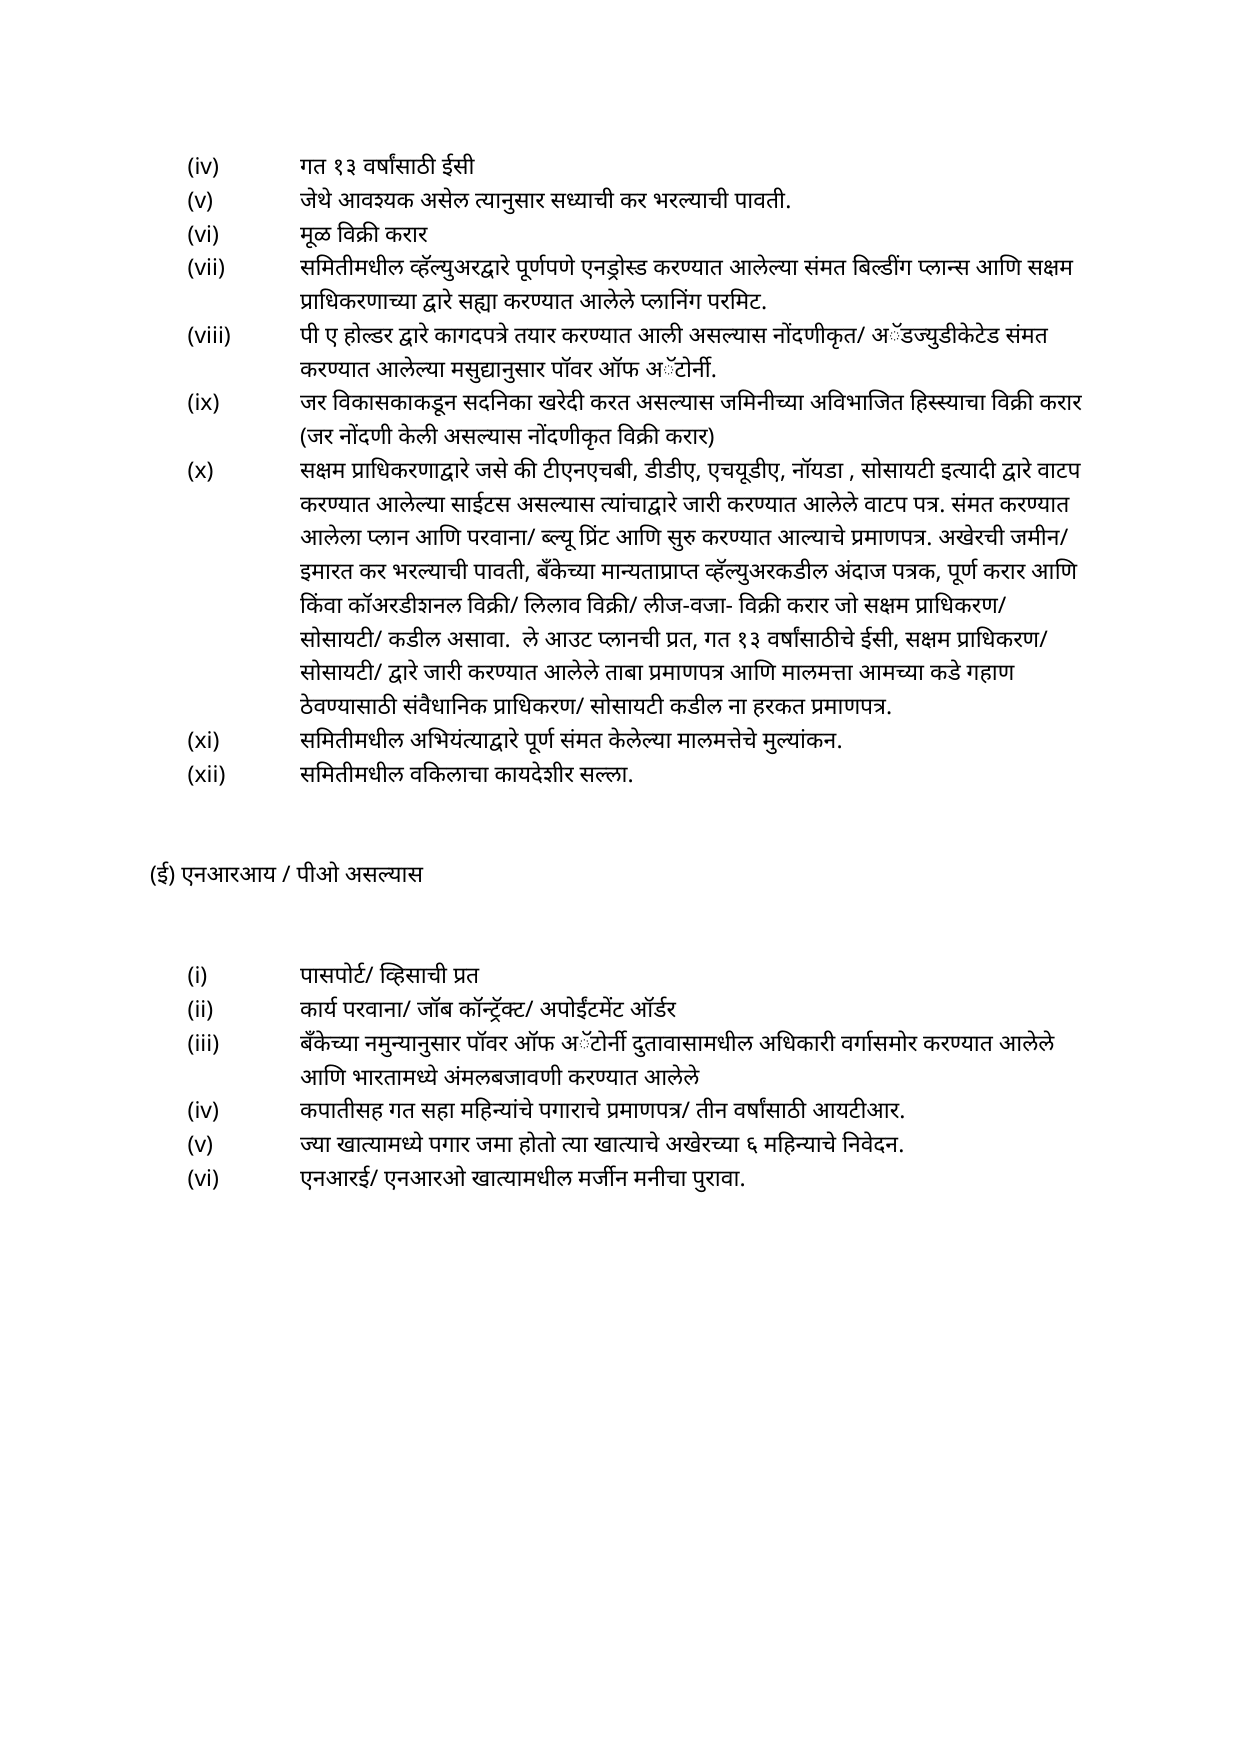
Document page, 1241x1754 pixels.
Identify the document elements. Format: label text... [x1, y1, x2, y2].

list समितीमधील अभियंत्याद्वारे पूर्ण संमत केलेल्या मालमत्तेचे मुल्यांकन. [187, 724, 1090, 755]
list जर विकासकाकडून सदनिका खरेदी करत असल्यास जमिनीच्या अविभाजित हिस्स्याचा विक्री करार (जर नोंदणी केली असल्यास नोंदणीकृत विक्री करार) [187, 386, 1090, 451]
list पी ए होल्डर द्वारे कागदपत्रे तयार करण्यात आली असल्यास नोंदणीकृत/ अॅडज्युडीकेटेड संमत करण्यात आलेल्या मसुद्यानुसार पॉवर ऑफ अॅटोर्नी. [187, 319, 1090, 384]
list कार्य परवाना/ जॉब कॉन्ट्रॅक्ट/ अपोईंटमेंट ऑर्डर [187, 993, 1090, 1024]
list ज्या खात्यामध्ये पगार जमा होतो त्या खात्याचे अखेरच्या ६ महिन्याचे निवेदन. [187, 1128, 1090, 1159]
list सक्षम प्राधिकरणाद्वारे जसे की टीएनएचबी, डीडीए, एचयूडीए, नॉयडा , सोसायटी इत्यादी द्वारे वाटप करण्यात आलेल्या साईटस असल्यास त्यांचाद्वारे जारी करण्यात आलेले वाटप पत्र. संमत करण्यात आलेला प्लान आणि परवाना/ ब्ल्यू प्रिंट आणि सुरु करण्यात आल्याचे प्रमाणपत्र. अखेरची जमीन/ इमारत कर भरल्याची पावती, बँकेच्या मान्यताप्राप्त व्हॅल्युअरकडील अंदाज पत्रक, पूर्ण करार आणि किंवा कॉअरडीशनल विक्री/ लिलाव विक्री/ लीज-वजा- विक्री करार जो सक्षम प्राधिकरण/ सोसायटी/ कडील असावा. ले आउट प्लानची प्रत, गत १३ वर्षांसाठीचे ईसी, सक्षम प्राधिकरण/ सोसायटी/ द्वारे जारी करण्यात आलेले ताबा प्रमाणपत्र आणि मालमत्ता आमच्या कडे गहाण ठेवण्यासाठी संवैधानिक प्राधिकरण/ सोसायटी कडील ना हरकत प्रमाणपत्र. [187, 454, 1090, 721]
list जेथे आवश्यक असेल त्यानुसार सध्याची कर भरल्याची पावती. [187, 184, 1090, 215]
list कपातीसह गत सहा महिन्यांचे पगाराचे प्रमाणपत्र/ तीन वर्षांसाठी आयटीआर. [187, 1094, 1090, 1125]
list गत १३ वर्षांसाठी ईसी [187, 150, 1090, 181]
list मूळ विक्री करार [187, 217, 1090, 249]
list बँकेच्या नमुन्यानुसार पॉवर ऑफ अॅटोर्नी दुतावासामधील अधिकारी वर्गासमोर करण्यात आलेले आणि भारतामध्ये अंमलबजावणी करण्यात आलेले [187, 1027, 1090, 1092]
text (ई) एनआरआय / पीओ असल्यास [150, 858, 1090, 889]
list एनआरई/ एनआरओ खात्यामधील मर्जीन मनीचा पुरावा. [187, 1162, 1090, 1193]
list समितीमधील वकिलाचा कायदेशीर सल्ला. [187, 757, 1090, 789]
list पासपोर्ट/ व्हिसाची प्रत [187, 959, 1090, 990]
list समितीमधील व्हॅल्युअरद्वारे पूर्णपणे एनड्रोस्ड करण्यात आलेल्या संमत बिल्डींग प्लान्स आणि सक्षम प्राधिकरणाच्या द्वारे सह्या करण्यात आलेले प्लानिंग परमिट. [187, 251, 1090, 316]
